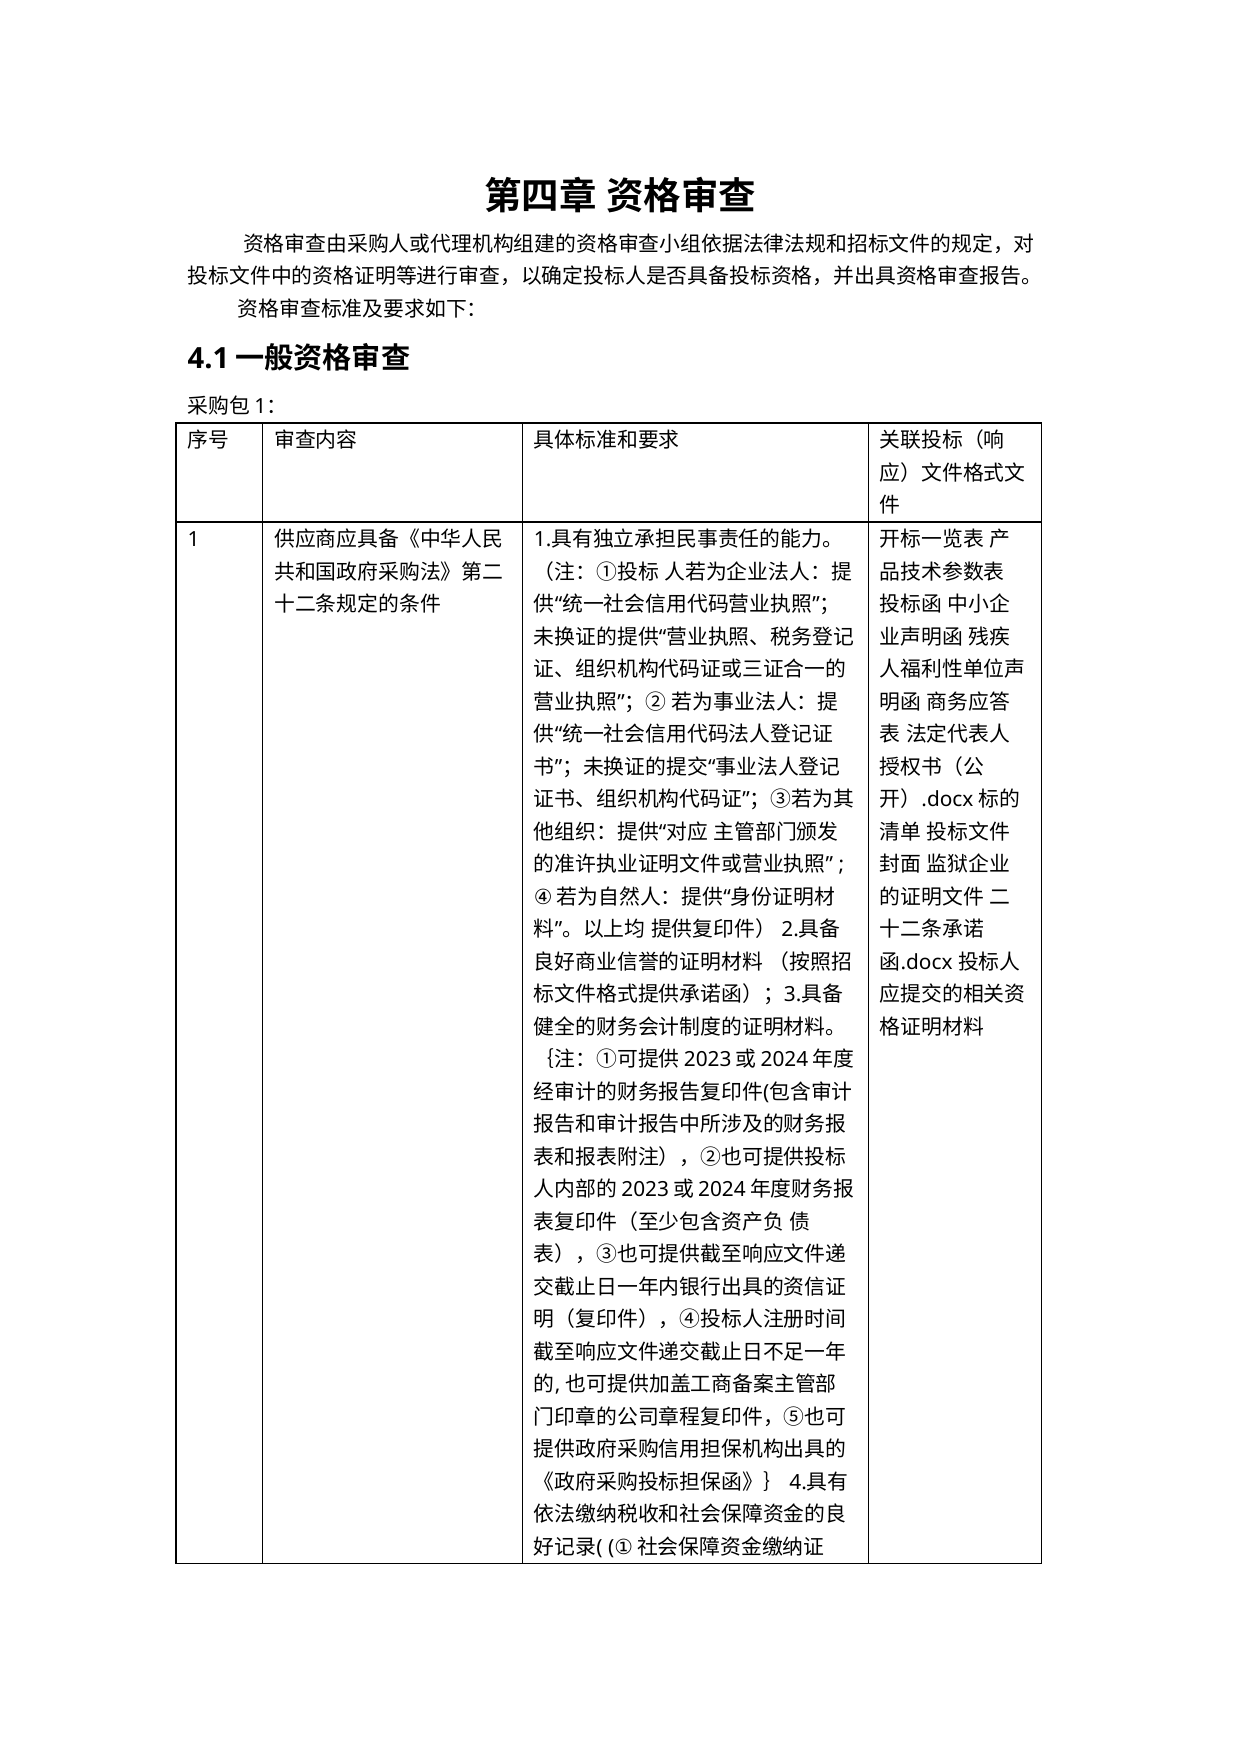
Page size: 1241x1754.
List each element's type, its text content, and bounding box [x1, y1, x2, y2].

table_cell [869, 523, 1041, 1563]
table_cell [263, 523, 522, 1563]
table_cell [523, 523, 868, 1563]
table_header 具体标准和要求 [523, 424, 868, 521]
text 4.1一般资格审查 [187, 324, 1053, 389]
text 采购包1： [187, 389, 1053, 422]
table_header 关联投标（响应）文件格式文件 [869, 424, 1041, 521]
text 第四章 资格审查 [187, 162, 1053, 227]
text 资格审查标准及要求如下： [187, 292, 1053, 324]
table_header 序号 [177, 424, 262, 521]
text 资格审查由采购人或代理机构组建的资格审查小组依据法律法规和招标文件的规定，对投标文件中的资格证明等进行审查，以确定投标人是否具备投标资格，并出具资格审查报告。 [187, 227, 1053, 292]
table_cell 1 [177, 523, 262, 1563]
table_header 审查内容 [263, 424, 522, 521]
